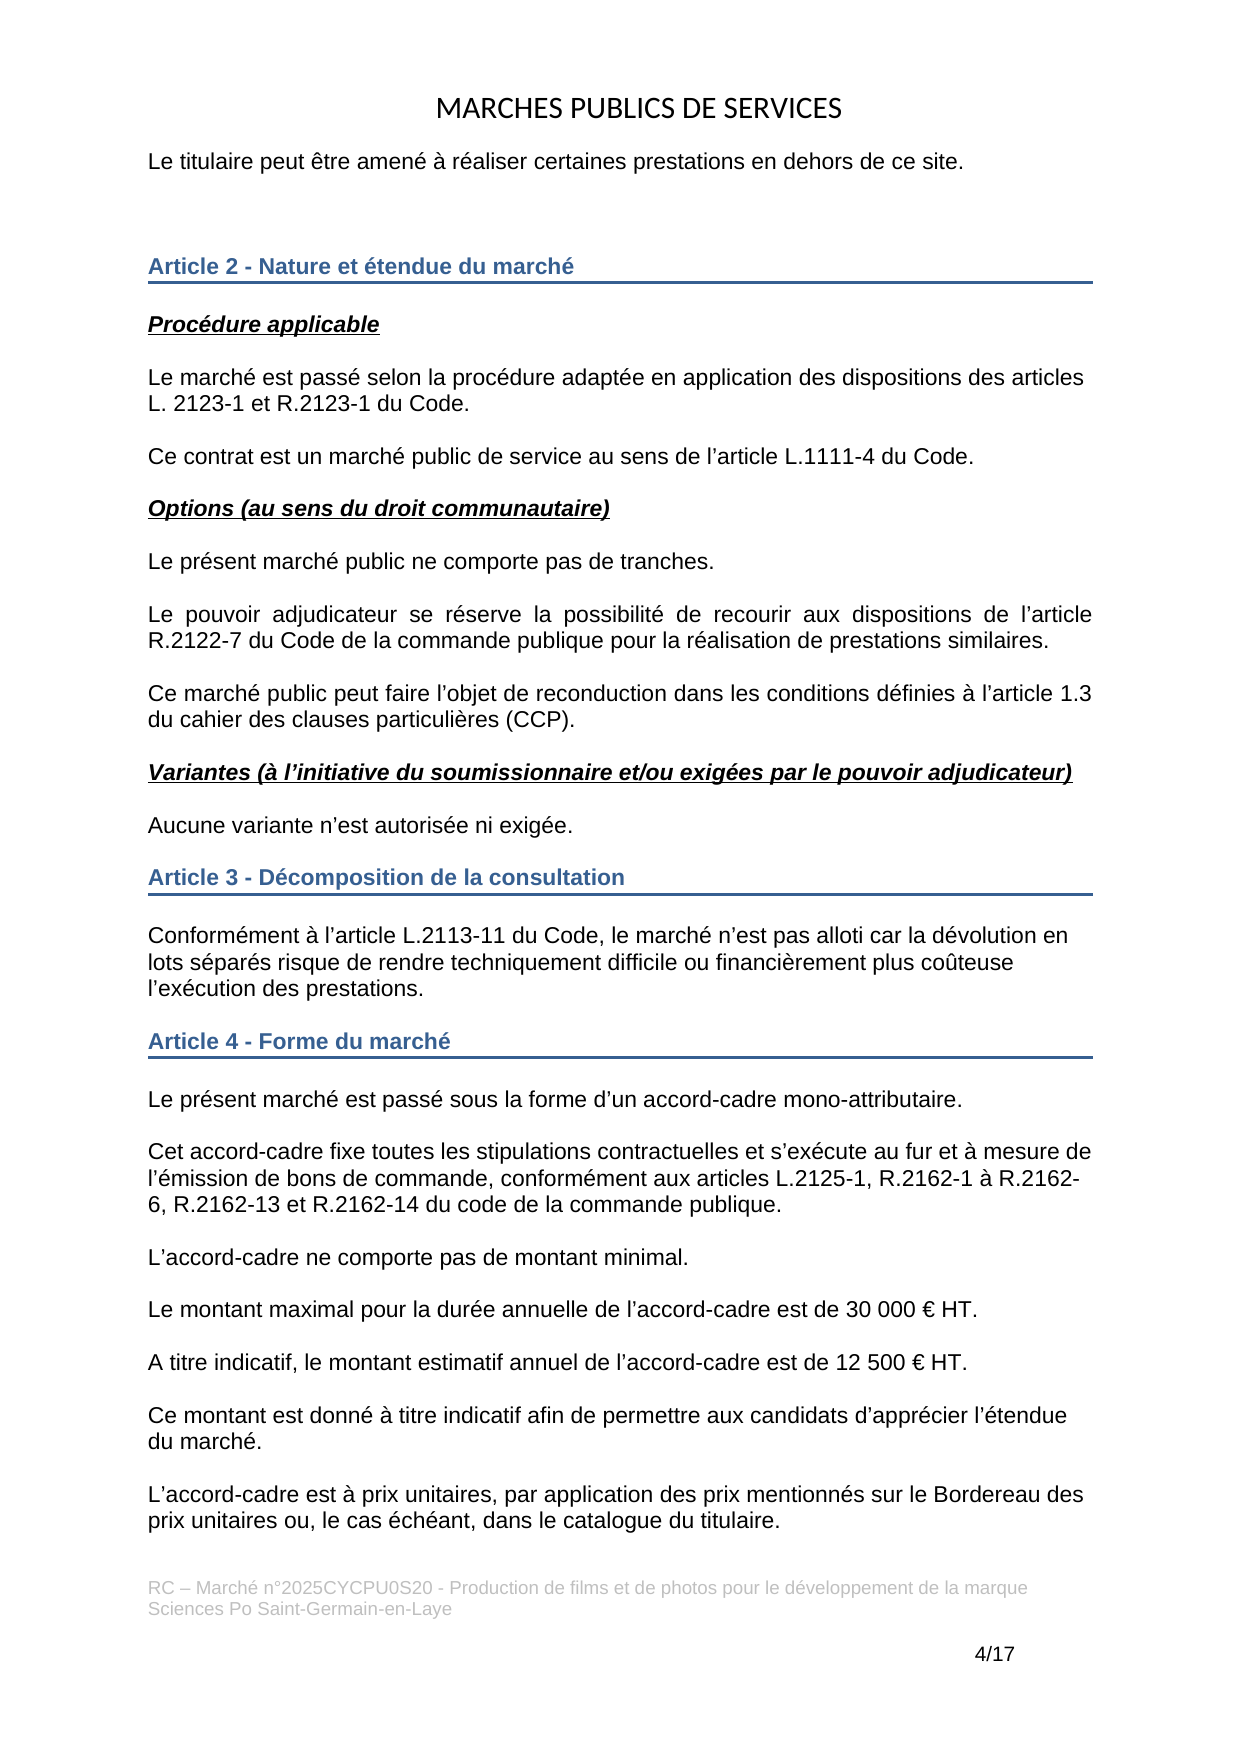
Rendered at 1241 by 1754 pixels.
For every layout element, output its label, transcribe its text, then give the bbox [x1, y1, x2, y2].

text Le montant maximal pour la durée annuelle de l’accord-cadre est de 30 000 € HT. [148, 1296, 1093, 1323]
subtitle Article 3 - Décomposition de la consultation [148, 864, 1093, 893]
subtitle Article 4 - Forme du marché [148, 1028, 1093, 1056]
text Le marché est passé selon la procédure adaptée en application des dispositions des articles [148, 364, 1093, 390]
text Ce contrat est un marché public de service au sens de l’article L.1111-4 du Code. [148, 443, 1093, 469]
text A titre indicatif, le montant estimatif annuel de l’accord-cadre est de 12 500 € HT. [148, 1349, 1093, 1376]
text L’accord-cadre est à prix unitaires, par application des prix mentionnés sur le Bordereau des prix unitaires ou, le cas échéant, dans le catalogue du titulaire. [148, 1481, 1093, 1534]
text Ce montant est donné à titre indicatif afin de permettre aux candidats d’apprécier l’étendue du marché. [148, 1402, 1093, 1454]
text Procédure applicable [148, 311, 1093, 337]
text Variantes (à l’initiative du soumissionnaire et/ou exigées par le pouvoir adjudicateur) [148, 759, 1093, 785]
text Ce marché public peut faire l’objet de reconduction dans les conditions définies à l’article 1.3 du cahier des clauses particulières (CCP). [148, 680, 1093, 733]
text Le pouvoir adjudicateur se réserve la possibilité de recourir aux dispositions de l’article R.2122-7 du Code de la commande publique pour la réalisation de prestations similaires. [148, 601, 1093, 653]
text Options (au sens du droit communautaire) [148, 495, 1093, 522]
text Le présent marché est passé sous la forme d’un accord-cadre mono-attributaire. [148, 1086, 1093, 1112]
text Aucune variante n’est autorisée ni exigée. [148, 812, 1093, 838]
text Conformément à l’article L.2113-11 du Code, le marché n’est pas alloti car la dévolution en lots séparés risque de rendre techniquement difficile ou financièrement plus coûteuse l’exécution des prestations. [148, 922, 1093, 1001]
text L’accord-cadre ne comporte pas de montant minimal. [148, 1244, 1093, 1270]
text Cet accord-cadre fixe toutes les stipulations contractuelles et s’exécute au fur et à mesure de l’émission de bons de commande, conformément aux articles L.2125-1, R.2162-1 à R.2162-6, R.2162-13 et R.2162-14 du code de la commande publique. [148, 1138, 1093, 1217]
text Le titulaire peut être amené à réaliser certaines prestations en dehors de ce site. [148, 148, 1093, 174]
text L. 2123-1 et R.2123-1 du Code. [148, 390, 1093, 416]
subtitle Article 2 - Nature et étendue du marché [148, 253, 1093, 281]
text Le présent marché public ne comporte pas de tranches. [148, 548, 1093, 574]
